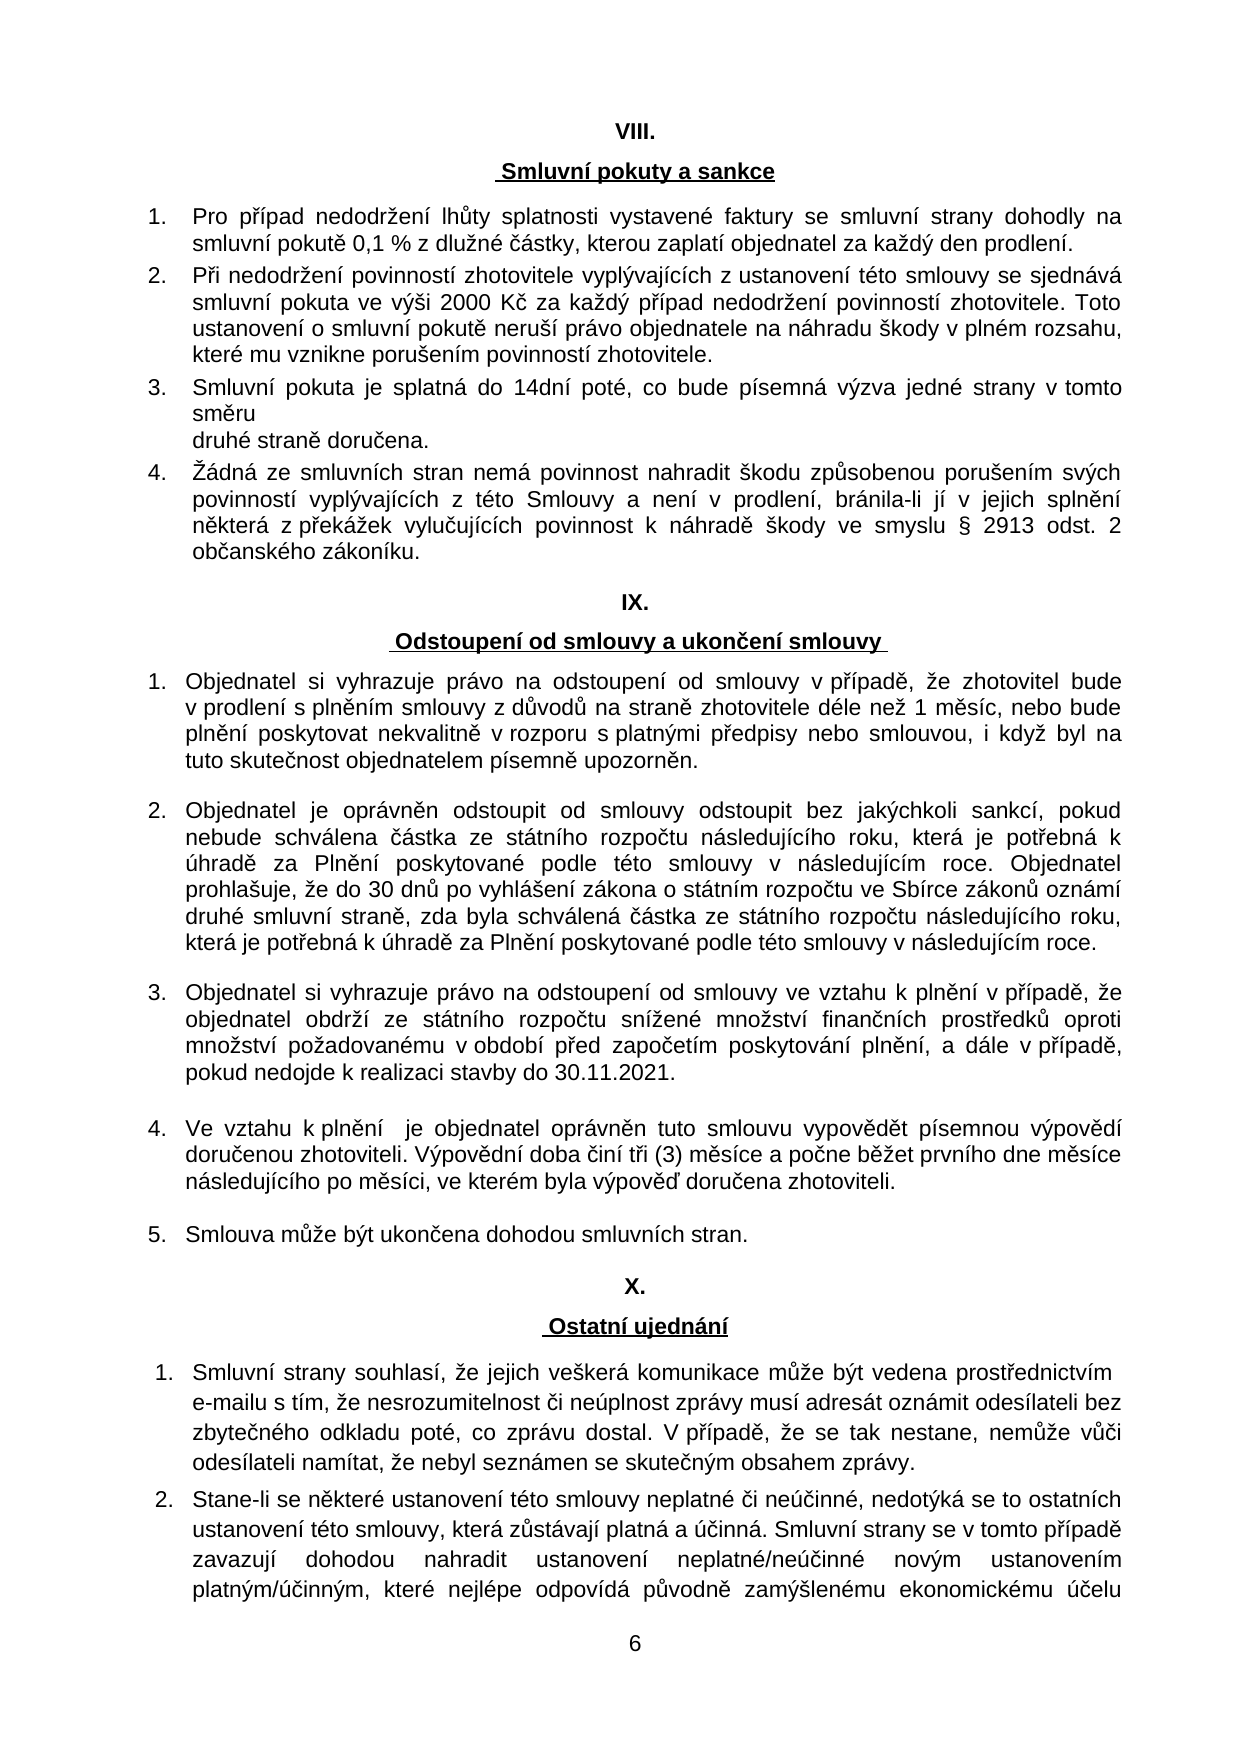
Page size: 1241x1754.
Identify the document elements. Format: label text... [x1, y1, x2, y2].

list Objednatel si vyhrazuje právo na odstoupení od smlouvy ve vztahu k plnění v případě, že objednatel obdrží ze státního rozpočtu snížené množství finančních prostředků oproti množství požadovanému v období před započetím poskytování plnění, a dále v případě, pokud nedojde k realizaci stavby do 30.11.2021. [148, 979, 1122, 1085]
list Ve vztahu k plnění je objednatel oprávněn tuto smlouvu vypovědět písemnou výpovědí doručenou zhotoviteli. Výpovědní doba činí tři (3) měsíce a počne běžet prvního dne měsíce následujícího po měsíci, ve kterém byla výpověď doručena zhotoviteli. [148, 1115, 1122, 1194]
text druhé straně doručena. [148, 427, 1122, 453]
subtitle Smluvní pokuty a sankce [148, 158, 1122, 184]
list Objednatel si vyhrazuje právo na odstoupení od smlouvy v případě, že zhotovitel bude v prodlení s plněním smlouvy z důvodů na straně zhotovitele déle než 1 měsíc, nebo bude plnění poskytovat nekvalitně v rozporu s platnými předpisy nebo smlouvou, i když byl na tuto skutečnost objednatelem písemně upozorněn. [148, 668, 1122, 773]
list Při nedodržení povinností zhotovitele vyplývajících z ustanovení této smlouvy se sjednává smluvní pokuta ve výši 2000 Kč za každý případ nedodržení povinností zhotovitele. Toto ustanovení o smluvní pokutě neruší právo objednatele na náhradu škody v plném rozsahu, které mu vznikne porušením povinností zhotovitele. [148, 262, 1122, 368]
list Smluvní strany souhlasí, že jejich veškerá komunikace může být vedena prostřednictvím e-mailu s tím, že nesrozumitelnost či neúplnost zprávy musí adresát oznámit odesílateli bez zbytečného odkladu poté, co zprávu dostal. V případě, že se tak nestane, nemůže vůči odesílateli namítat, že nebyl seznámen se skutečným obsahem zprávy. [154, 1358, 1122, 1475]
subtitle Odstoupení od smlouvy a ukončení smlouvy [148, 628, 1122, 654]
subtitle X. [148, 1273, 1122, 1299]
subtitle Ostatní ujednání [148, 1313, 1122, 1339]
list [154, 1486, 1122, 1602]
subtitle VIII. [148, 118, 1122, 144]
list Smlouva může být ukončena dohodou smluvních stran. [148, 1221, 1122, 1247]
list Žádná ze smluvních stran nemá povinnost nahradit škodu způsobenou porušením svých povinností vyplývajících z této Smlouvy a není v prodlení, bránila-li jí v jejich splnění některá z překážek vylučujících povinnost k náhradě škody ve smyslu § 2913 odst. 2 občanského zákoníku. [148, 459, 1122, 565]
list Objednatel je oprávněn odstoupit od smlouvy odstoupit bez jakýchkoli sankcí, pokud nebude schválena částka ze státního rozpočtu následujícího roku, která je potřebná k úhradě za Plnění poskytované podle této smlouvy v následujícím roce. Objednatel prohlašuje, že do 30 dnů po vyhlášení zákona o státním rozpočtu ve Sbírce zákonů oznámí druhé smluvní straně, zda byla schválená částka ze státního rozpočtu následujícího roku, která je potřebná k úhradě za Plnění poskytované podle této smlouvy v následujícím roce. [148, 797, 1122, 955]
list Pro případ nedodržení lhůty splatnosti vystavené faktury se smluvní strany dohodly na smluvní pokutě 0,1 % z dlužné částky, kterou zaplatí objednatel za každý den prodlení. [148, 203, 1122, 256]
subtitle IX. [148, 589, 1122, 615]
list Smluvní pokuta je splatná do 14dní poté, co bude písemná výzva jedné strany v tomto směru [148, 374, 1122, 427]
